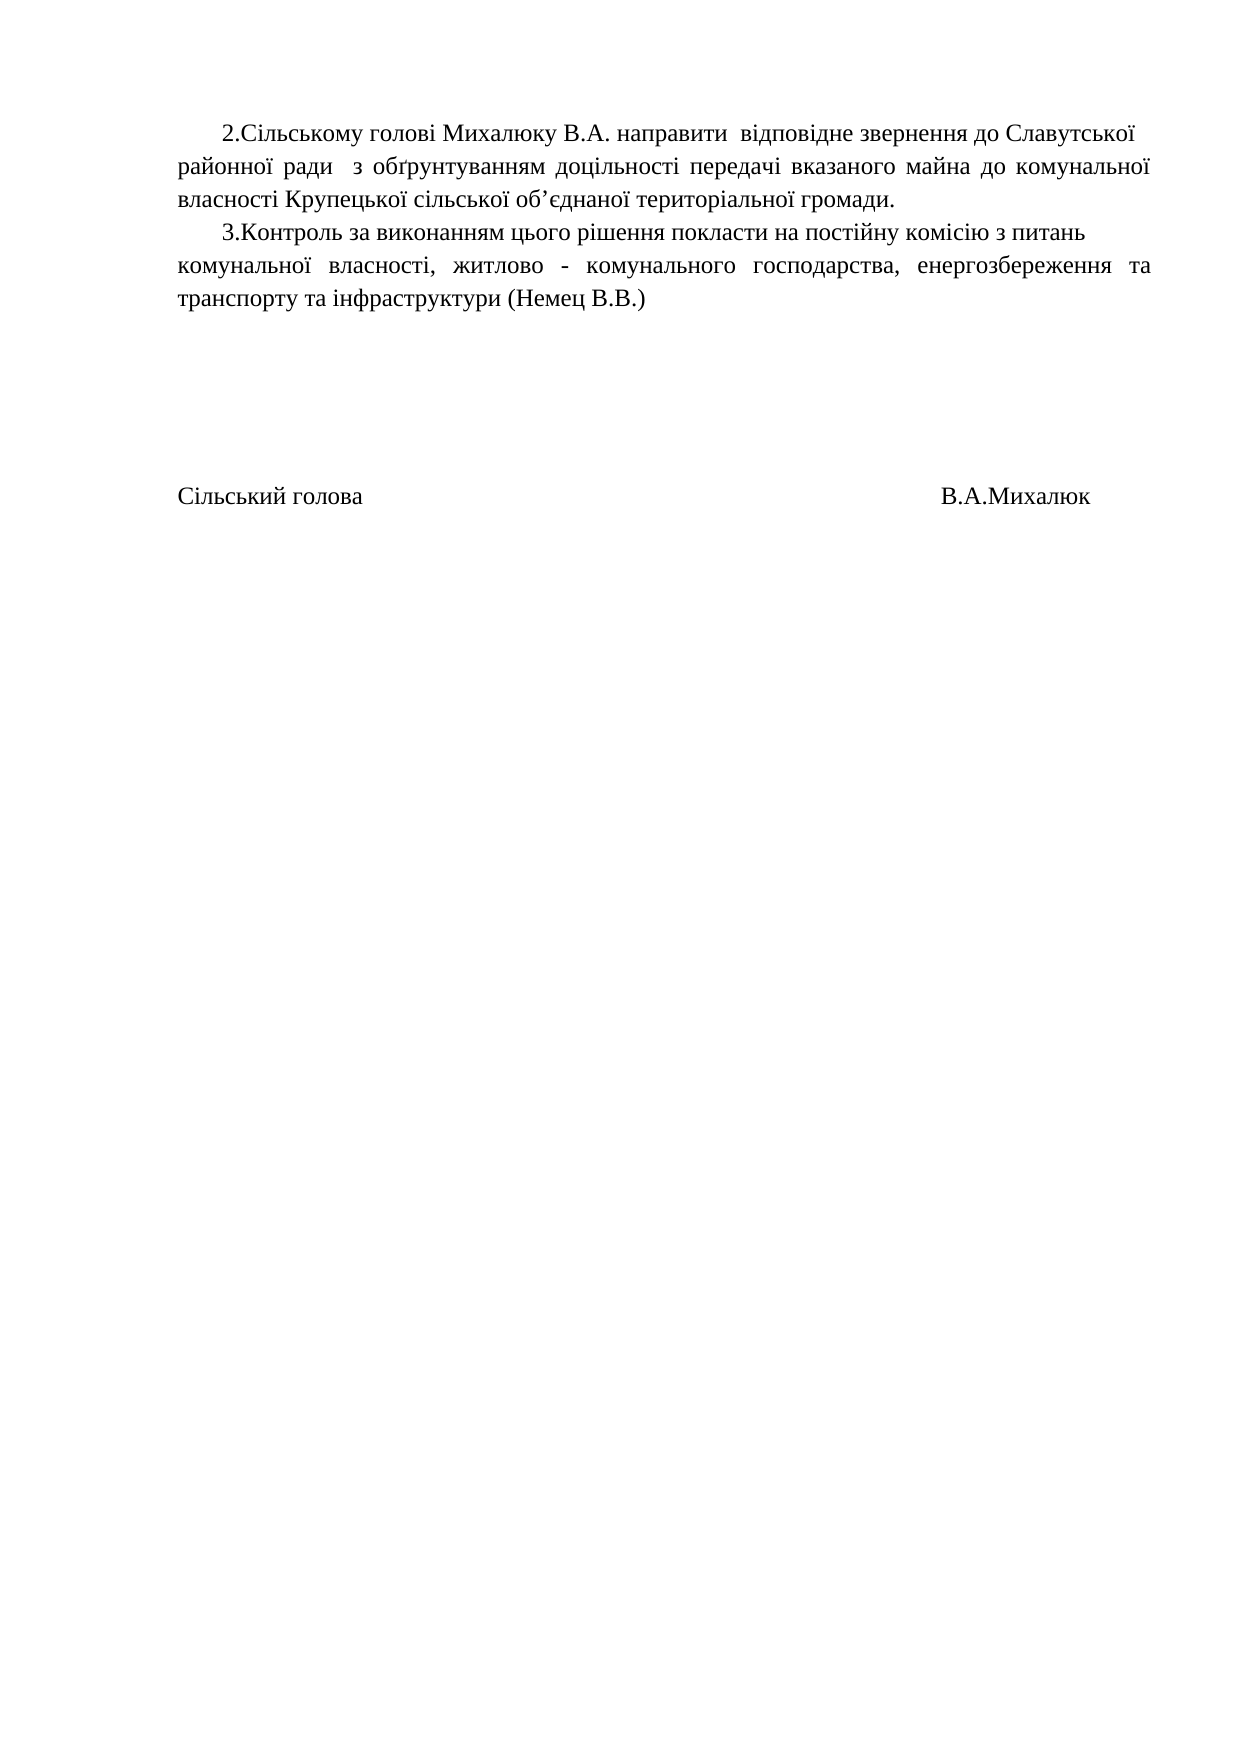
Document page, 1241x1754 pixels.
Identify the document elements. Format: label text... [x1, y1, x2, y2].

text Сільський голова В.А.Михалюк [177, 481, 1152, 510]
text районної ради з обґрунтуванням доцільності передачі вказаного майна до комунальної власності Крупецької сільської об’єднаної територіальної громади. [177, 151, 1152, 213]
text 3.Контроль за виконанням цього рішення покласти на постійну комісію з питань [222, 217, 1152, 246]
text комунальної власності, житлово - комунального господарства, енергозбереження та транспорту та інфраструктури (Немец В.В.) [177, 250, 1152, 312]
text 2.Сільському голові Михалюку В.А. направити відповідне звернення до Славутської [222, 118, 1152, 147]
